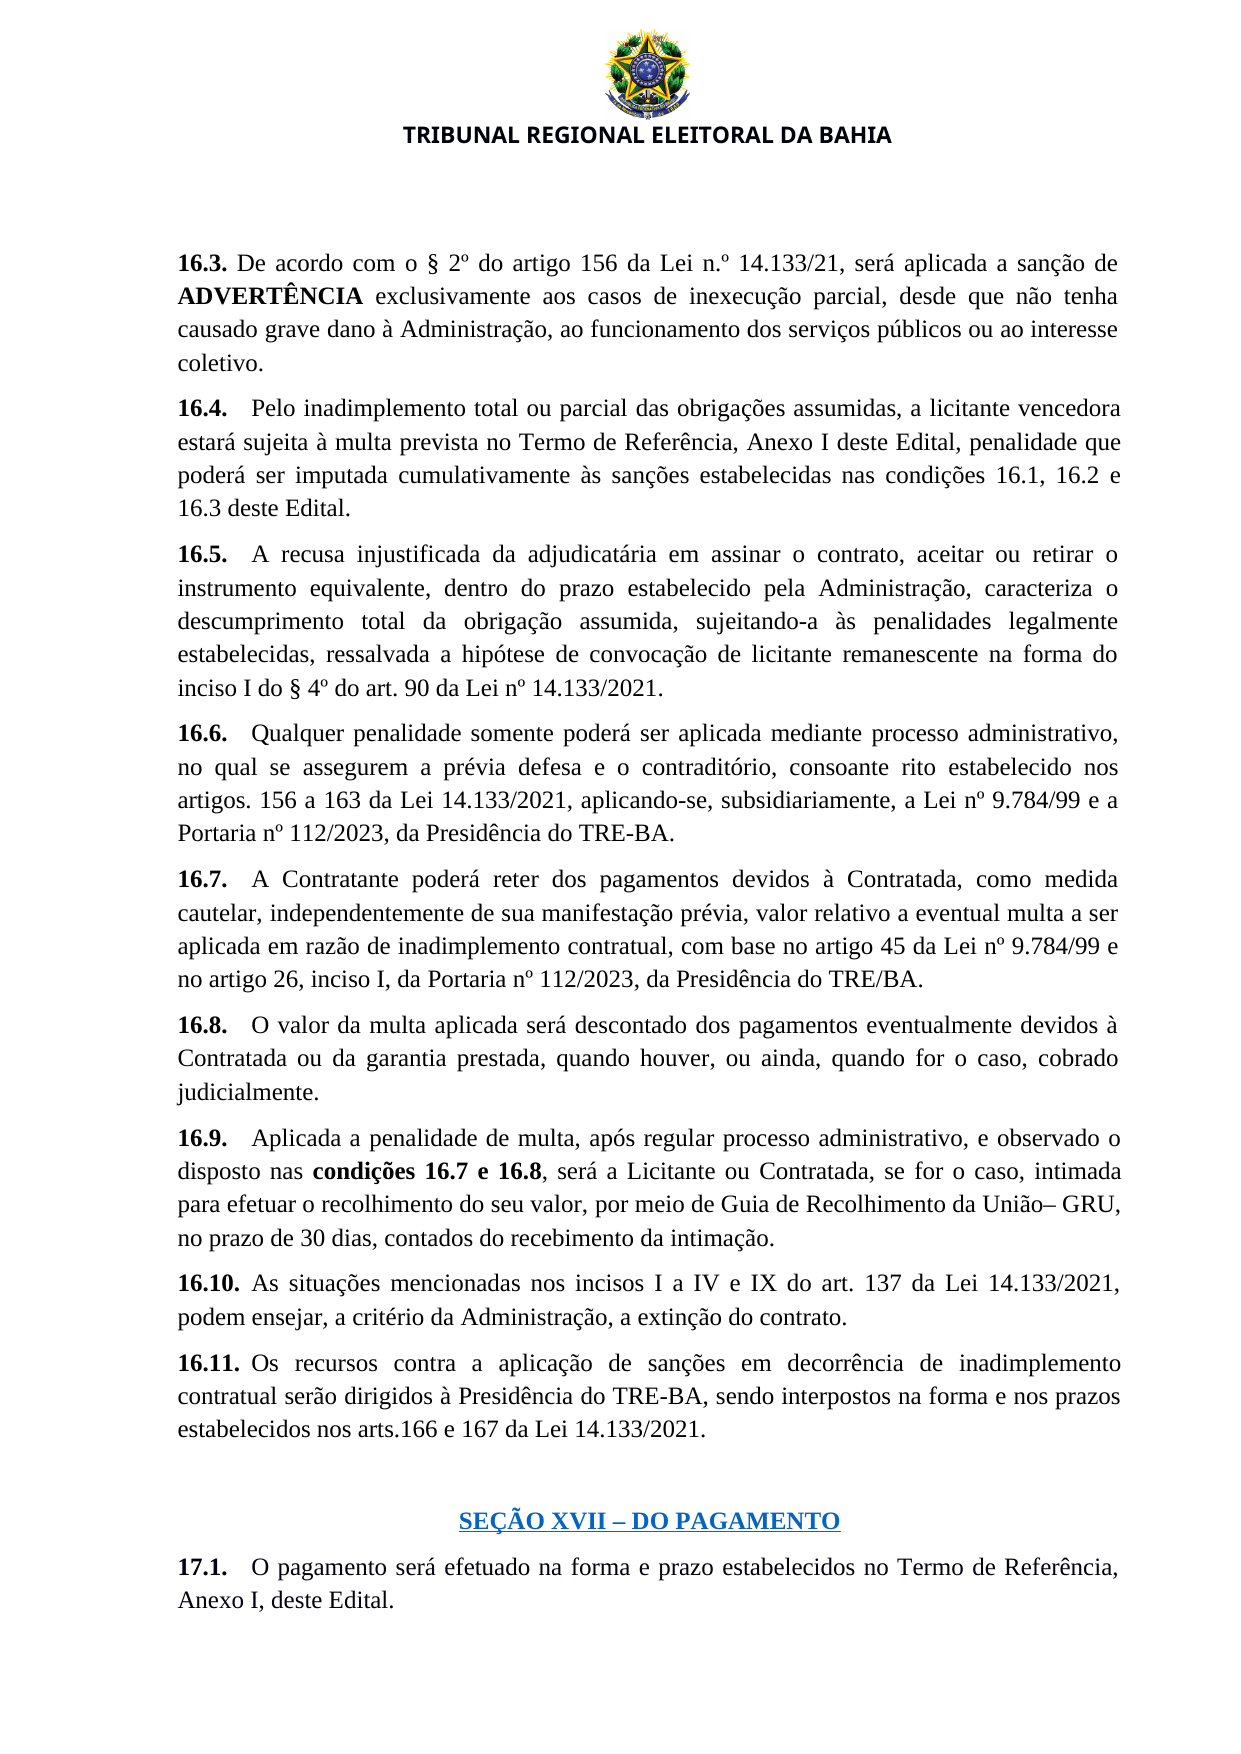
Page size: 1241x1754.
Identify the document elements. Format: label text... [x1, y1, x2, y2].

text 16.11. Os recursos contra a aplicação de sanções em decorrência de inadimplemento contratual serão dirigidos à Presidência do TRE-BA, sendo interpostos na forma e nos prazos estabelecidos nos arts.166 e 167 da Lei 14.133/2021. [177, 1344, 1122, 1444]
text 16.6. Qualquer penalidade somente poderá ser aplicada mediante processo administrativo, no qual se assegurem a prévia defesa e o contraditório, consoante rito estabelecido nos artigos. 156 a 163 da Lei 14.133/2021, aplicando-se, subsidiariamente, a Lei nº 9.784/99 e a Portaria nº 112/2023, da Presidência do TRE-BA. [177, 715, 1119, 848]
text 16.7. A Contratante poderá reter dos pagamentos devidos à Contratada, como medida cautelar, independentemente de sua manifestação prévia, valor relativo a eventual multa a ser aplicada em razão de inadimplemento contratual, com base no artigo 45 da Lei nº 9.784/99 e no artigo 26, inciso I, da Portaria nº 112/2023, da Presidência do TRE/BA. [177, 861, 1119, 994]
text 16.10. As situações mencionadas nos incisos I a IV e IX do art. 137 da Lei 14.133/2021, podem ensejar, a critério da Administração, a extinção do contrato. [177, 1265, 1122, 1332]
text 16.5. A recusa injustificada da adjudicatária em assinar o contrato, aceitar ou retirar o instrumento equivalente, dentro do prazo estabelecido pela Administração, caracteriza o descumprimento total da obrigação assumida, sujeitando-a às penalidades legalmente estabelecidas, ressalvada a hipótese de convocação de licitante remanescente na forma do inciso I do § 4º do art. 90 da Lei nº 14.133/2021. [177, 635, 1119, 703]
text 16.4. Pelo inadimplemento total ou parcial das obrigações assumidas, a licitante vencedora estará sujeita à multa prevista no Termo de Referência, Anexo I deste Edital, penalidade que poderá ser imputada cumulativamente às sanções estabelecidas nas condições 16.1, 16.2 e 16.3 deste Edital. [177, 390, 1122, 523]
text 16.9. Aplicada a penalidade de multa, após regular processo administrativo, e observado o disposto nas condições 16.7 e 16.8, será a Licitante ou Contratada, se for o caso, intimada para efetuar o recolhimento do seu valor, por meio de Guia de Recolhimento da União– GRU, no prazo de 30 dias, contados do recebimento da intimação. [177, 1119, 1122, 1253]
text 16.3. De acordo com o § 2º do artigo 156 da Lei n.º 14.133/21, será aplicada a sanção de ADVERTÊNCIA exclusivamente aos casos de inexecução parcial, desde que não tenha causado grave dano à Administração, ao funcionamento dos serviços públicos ou ao interesse coletivo. [177, 244, 1119, 378]
text 17.1. O pagamento será efetuado na forma e prazo estabelecidos no Termo de Referência, Anexo I, deste Edital. [177, 1548, 1119, 1615]
text SEÇÃO XVII – DO PAGAMENTO [177, 1503, 1122, 1536]
text 16.8. O valor da multa aplicada será descontado dos pagamentos eventualmente devidos à Contratada ou da garantia prestada, quando houver, ou ainda, quando for o caso, cobrado judicialmente. [177, 1007, 1119, 1107]
text 16.5. A recusa injustificada da adjudicatária em assinar o contrato, aceitar ou retirar o instrumento equivalente, dentro do prazo estabelecido pela Administração, caracteriza o descumprimento total da obrigação assumida, sujeitando-a às penalidades legalmente estabelecidas, ressalvada a hipótese de convocação de licitante remanescente na forma do inciso I do § 4º do art. 90 da Lei nº 14.133/2021. [177, 536, 1119, 573]
